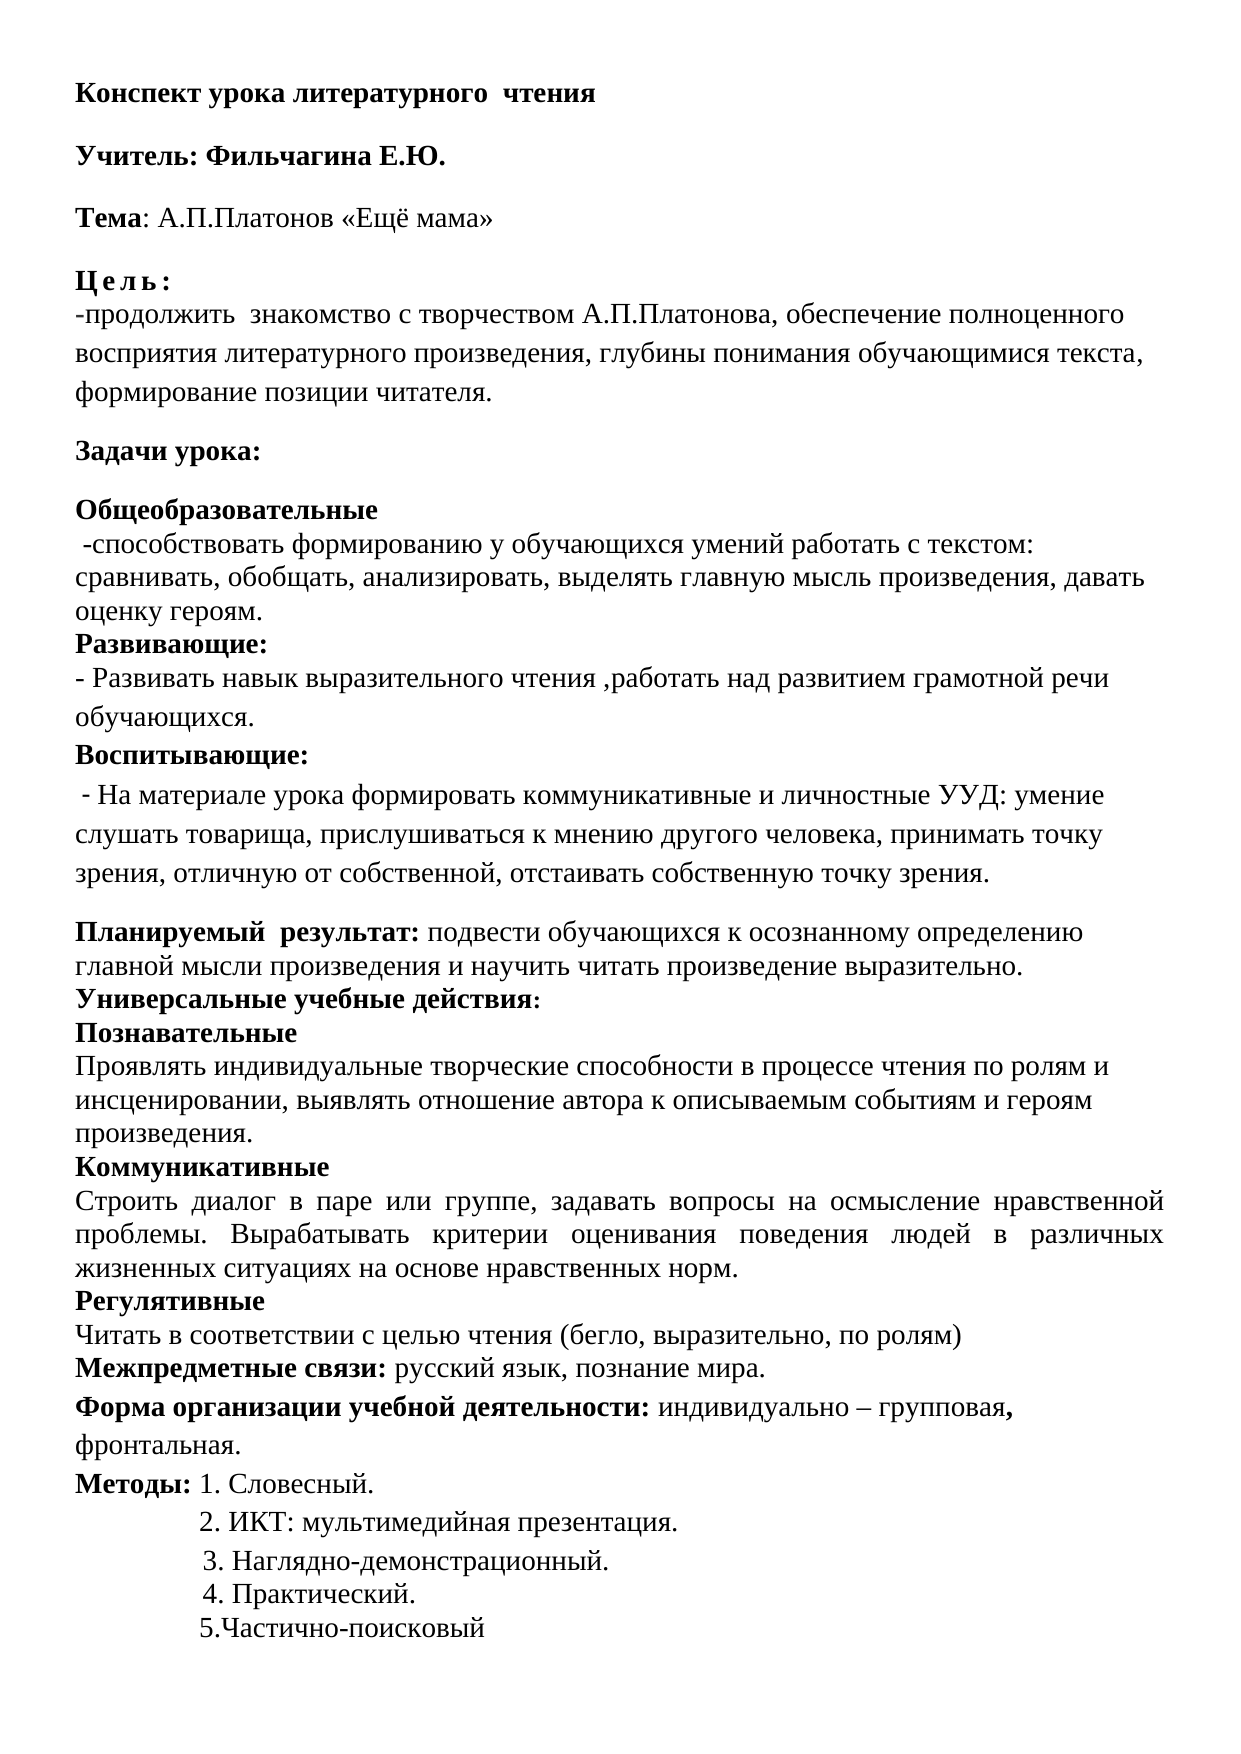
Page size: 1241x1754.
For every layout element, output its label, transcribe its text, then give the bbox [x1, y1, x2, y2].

text Планируемый результат: подвести обучающихся к осознанному определению главной мысли произведения и научить читать произведение выразительно. [75, 914, 1165, 981]
text 2. ИКТ: мультимедийная презентация. [75, 1504, 1165, 1538]
text -продолжить знакомство с творчеством А.П.Платонова, обеспечение полноценного восприятия литературного произведения, глубины понимания обучающимися текста, формирование позиции читателя. [75, 297, 1165, 407]
text Коммуникативные [75, 1149, 1165, 1183]
text Строить диалог в паре или группе, задавать вопросы на осмысление нравственной проблемы. Вырабатывать критерии оценивания поведения людей в различных жизненных ситуациях на основе нравственных норм. [75, 1183, 1165, 1283]
text - На материале урока формировать коммуникативные и личностные УУД: умение слушать товарища, прислушиваться к мнению другого человека, принимать точку зрения, отличную от собственной, отстаивать собственную точку зрения. [75, 776, 1165, 888]
text Общеобразовательные [75, 492, 1165, 526]
text - Развивать навык выразительного чтения ,работать над развитием грамотной речи обучающихся. [75, 660, 1165, 732]
text Проявлять индивидуальные творческие способности в процессе чтения по ролям и инсценировании, выявлять отношение автора к описываемым событиям и героям произведения. [75, 1048, 1165, 1149]
text -способствовать формированию у обучающихся умений работать с текстом: сравнивать, обобщать, анализировать, выделять главную мысль произведения, давать оценку героям. [75, 526, 1165, 627]
text 5.Частично-поисковый [75, 1610, 1165, 1644]
text Регулятивные [75, 1283, 1165, 1317]
text Тема: А.П.Платонов «Ещё мама» [75, 200, 1165, 234]
text Познавательные [75, 1015, 1165, 1048]
text Форма организации учебной деятельности: индивидуально – групповая, фронтальная. [75, 1389, 1165, 1461]
text Развивающие: [75, 627, 1165, 660]
text Методы: 1. Словесный. [75, 1466, 1165, 1499]
text Цель: [75, 263, 1165, 297]
text Учитель: Фильчагина Е.Ю. [75, 138, 1165, 171]
text Читать в соответствии с целью чтения (бегло, выразительно, по ролям) [75, 1317, 1165, 1350]
text Воспитывающие: [75, 737, 1165, 771]
text Задачи урока: [75, 433, 1165, 467]
text Конспект урока литературного чтения [75, 75, 1165, 108]
text 4. Практический. [78, 1577, 1165, 1610]
text Межпредметные связи: русский язык, познание мира. [75, 1350, 1165, 1384]
text 3. Наглядно-демонстрационный. [78, 1543, 1165, 1577]
text Универсальные учебные действия: [75, 981, 1165, 1015]
